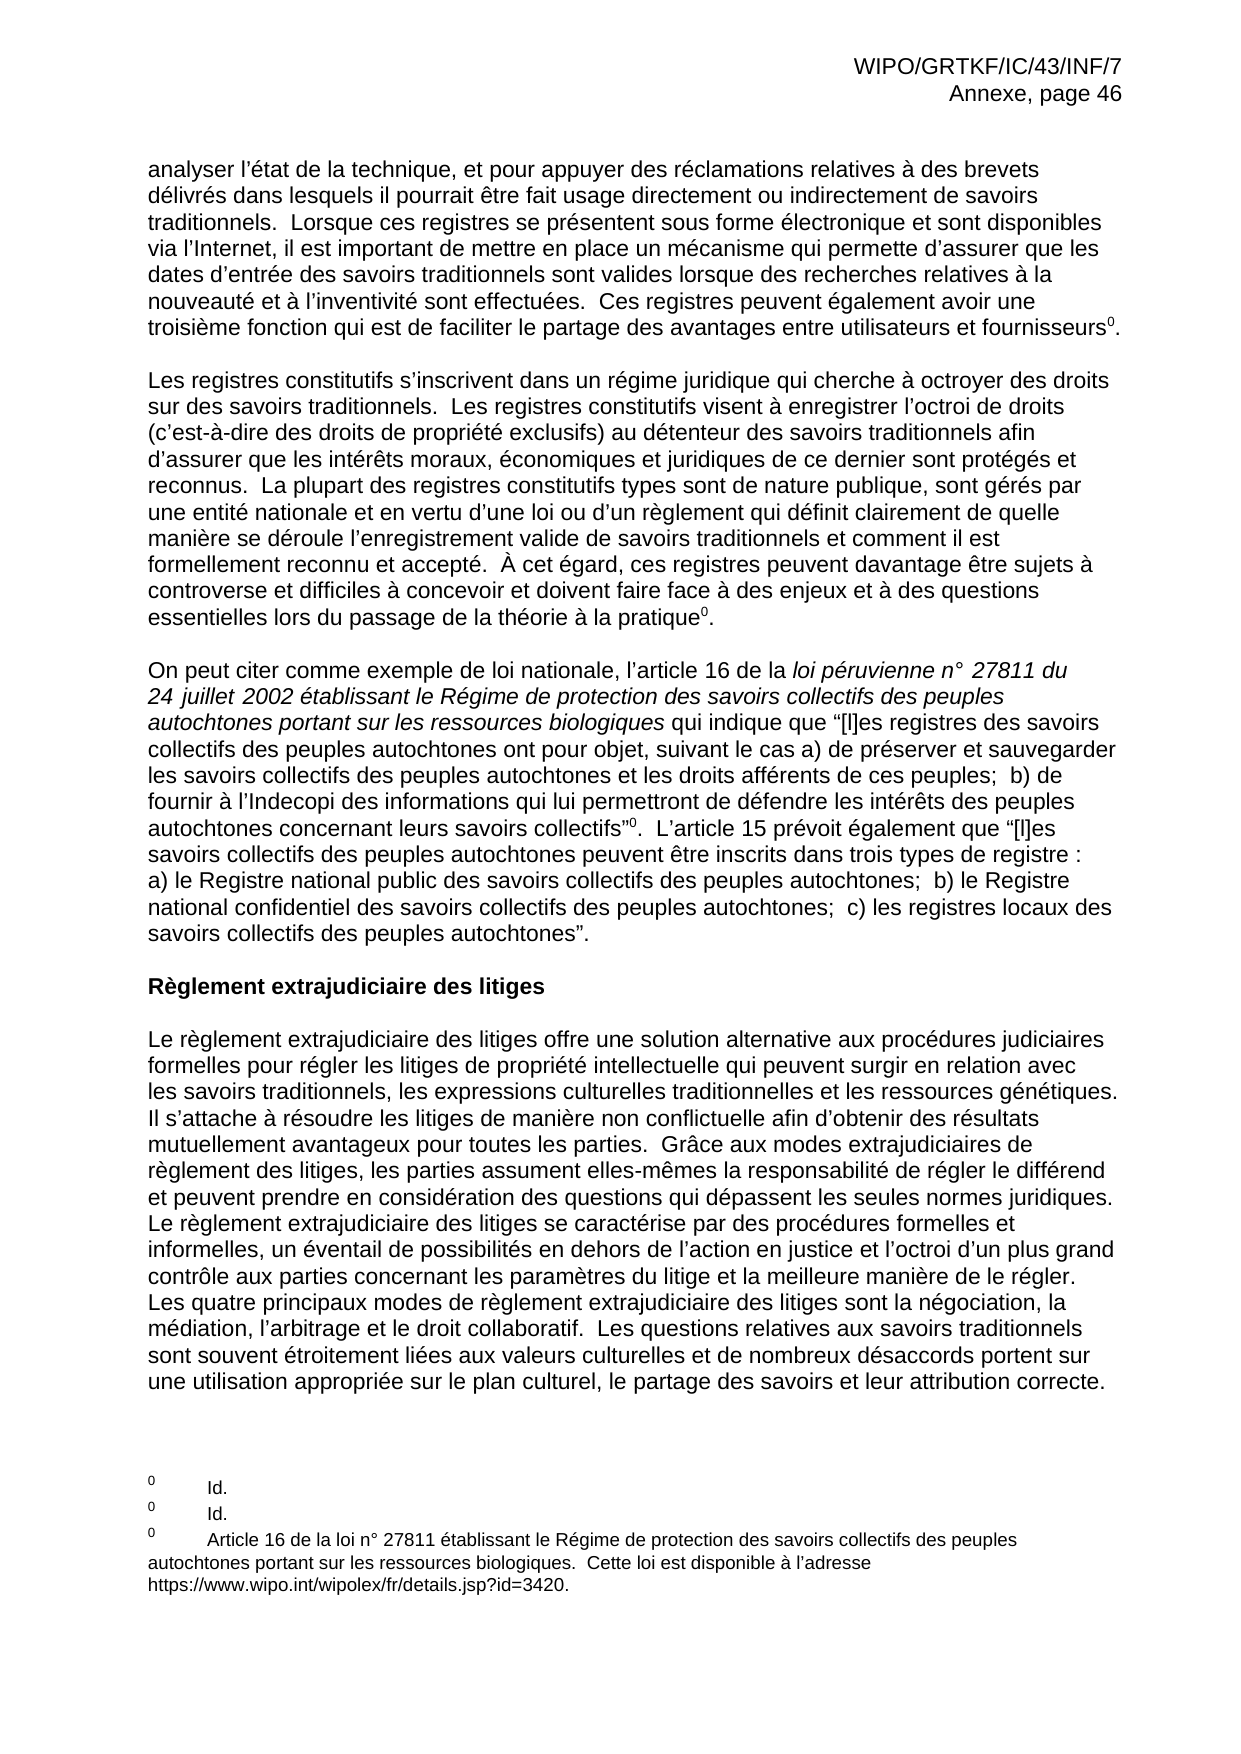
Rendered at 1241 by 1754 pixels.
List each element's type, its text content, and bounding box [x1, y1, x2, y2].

subtitle Règlement extrajudiciaire des litiges [148, 973, 1122, 999]
text Les registres constitutifs s’inscrivent dans un régime juridique qui cherche à octroyer des droits sur des savoirs traditionnels. Les registres constitutifs visent à enregistrer l’octroi de droits (c’est-à-dire des droits de propriété exclusifs) au détenteur des savoirs traditionnels afin d’assurer que les intérêts moraux, économiques et juridiques de ce dernier sont protégés et reconnus. La plupart des registres constitutifs types sont de nature publique, sont gérés par une entité nationale et en vertu d’une loi ou d’un règlement qui définit clairement de quelle manière se déroule l’enregistrement valide de savoirs traditionnels et comment il est formellement reconnu et accepté. À cet égard, ces registres peuvent davantage être sujets à controverse et difficiles à concevoir et doivent faire face à des enjeux et à des questions essentielles lors du passage de la théorie à la pratique. [148, 367, 1122, 630]
text On peut citer comme exemple de loi nationale, l’article 16 de la loi péruvienne n° 27811 du 24 juillet 2002 établissant le Régime de protection des savoirs collectifs des peuples autochtones portant sur les ressources biologiques qui indique que “[l]es registres des savoirs collectifs des peuples autochtones ont pour objet, suivant le cas a) de préserver et sauvegarder les savoirs collectifs des peuples autochtones et les droits afférents de ces peuples; b) de fournir à l’Indecopi des informations qui lui permettront de défendre les intérêts des peuples autochtones concernant leurs savoirs collectifs”. L’article 15 prévoit également que “[l]es savoirs collectifs des peuples autochtones peuvent être inscrits dans trois types de registre : a) le Registre national public des savoirs collectifs des peuples autochtones; b) le Registre national confidentiel des savoirs collectifs des peuples autochtones; c) les registres locaux des savoirs collectifs des peuples autochtones”. [148, 657, 1122, 946]
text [148, 1026, 1122, 1394]
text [148, 156, 1122, 340]
